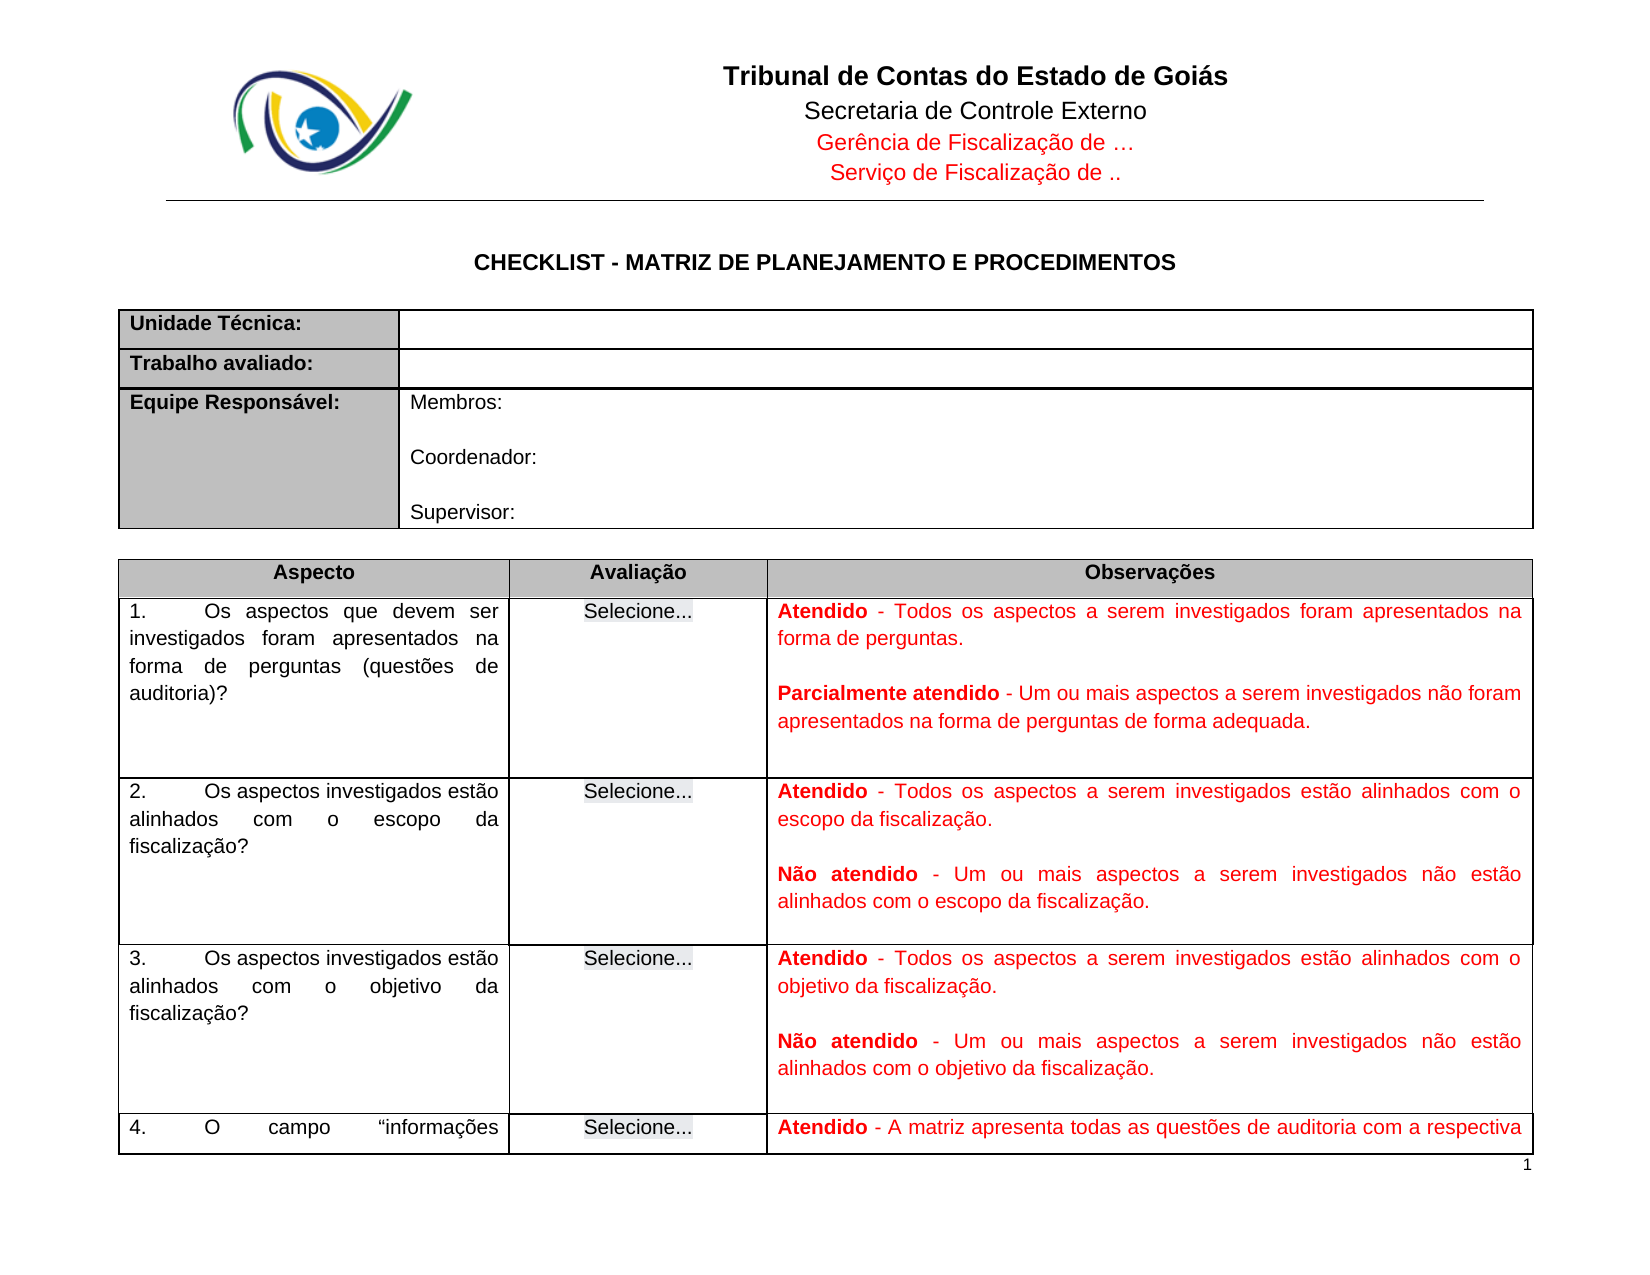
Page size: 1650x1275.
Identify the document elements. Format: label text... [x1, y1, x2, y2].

table_cell Atendido - Todos os aspectos a serem investigados estão alinhados com o escopo da fiscalização. Não atendido - Um ou mais aspectos a serem investigados não estão alinhados com o escopo da fiscalização. [768, 779, 1532, 944]
table_header [400, 311, 1532, 348]
table_cell Membros: Coordenador: Supervisor: [400, 390, 1532, 528]
table_cell [400, 350, 1532, 387]
table_cell Atendido - Todos os aspectos a serem investigados foram apresentados na forma de perguntas. Parcialmente atendido - Um ou mais aspectos a serem investigados não foram apresentados na forma de perguntas de forma adequada. [768, 599, 1532, 777]
table_cell Os aspectos investigados estão alinhados com o objetivo da fiscalização? [119, 945, 509, 1113]
table_cell [510, 779, 766, 944]
table_cell Trabalho avaliado: [120, 350, 398, 387]
table_header Unidade Técnica: [120, 311, 398, 348]
table_header Avaliação [510, 560, 767, 597]
table_header Observações [768, 560, 1532, 597]
table_cell [510, 1115, 766, 1152]
text CHECKLIST - MATRIZ DE PLANEJAMENTO E PROCEDIMENTOS [118, 249, 1532, 275]
table_cell Atendido - Todos os aspectos a serem investigados estão alinhados com o objetivo da fiscalização. Não atendido - Um ou mais aspectos a serem investigados não estão alinhados com o objetivo da fiscalização. [768, 945, 1532, 1113]
table_cell [510, 946, 766, 1113]
table_cell Equipe Responsável: [120, 390, 398, 528]
table_cell [510, 599, 766, 777]
table_cell Os aspectos que devem ser investigados foram apresentados na forma de perguntas (questões de auditoria)? [120, 599, 508, 777]
table_cell Os aspectos investigados estão alinhados com o escopo da fiscalização? [120, 779, 508, 944]
table_header Aspecto [119, 560, 509, 597]
picture [226, 63, 418, 182]
